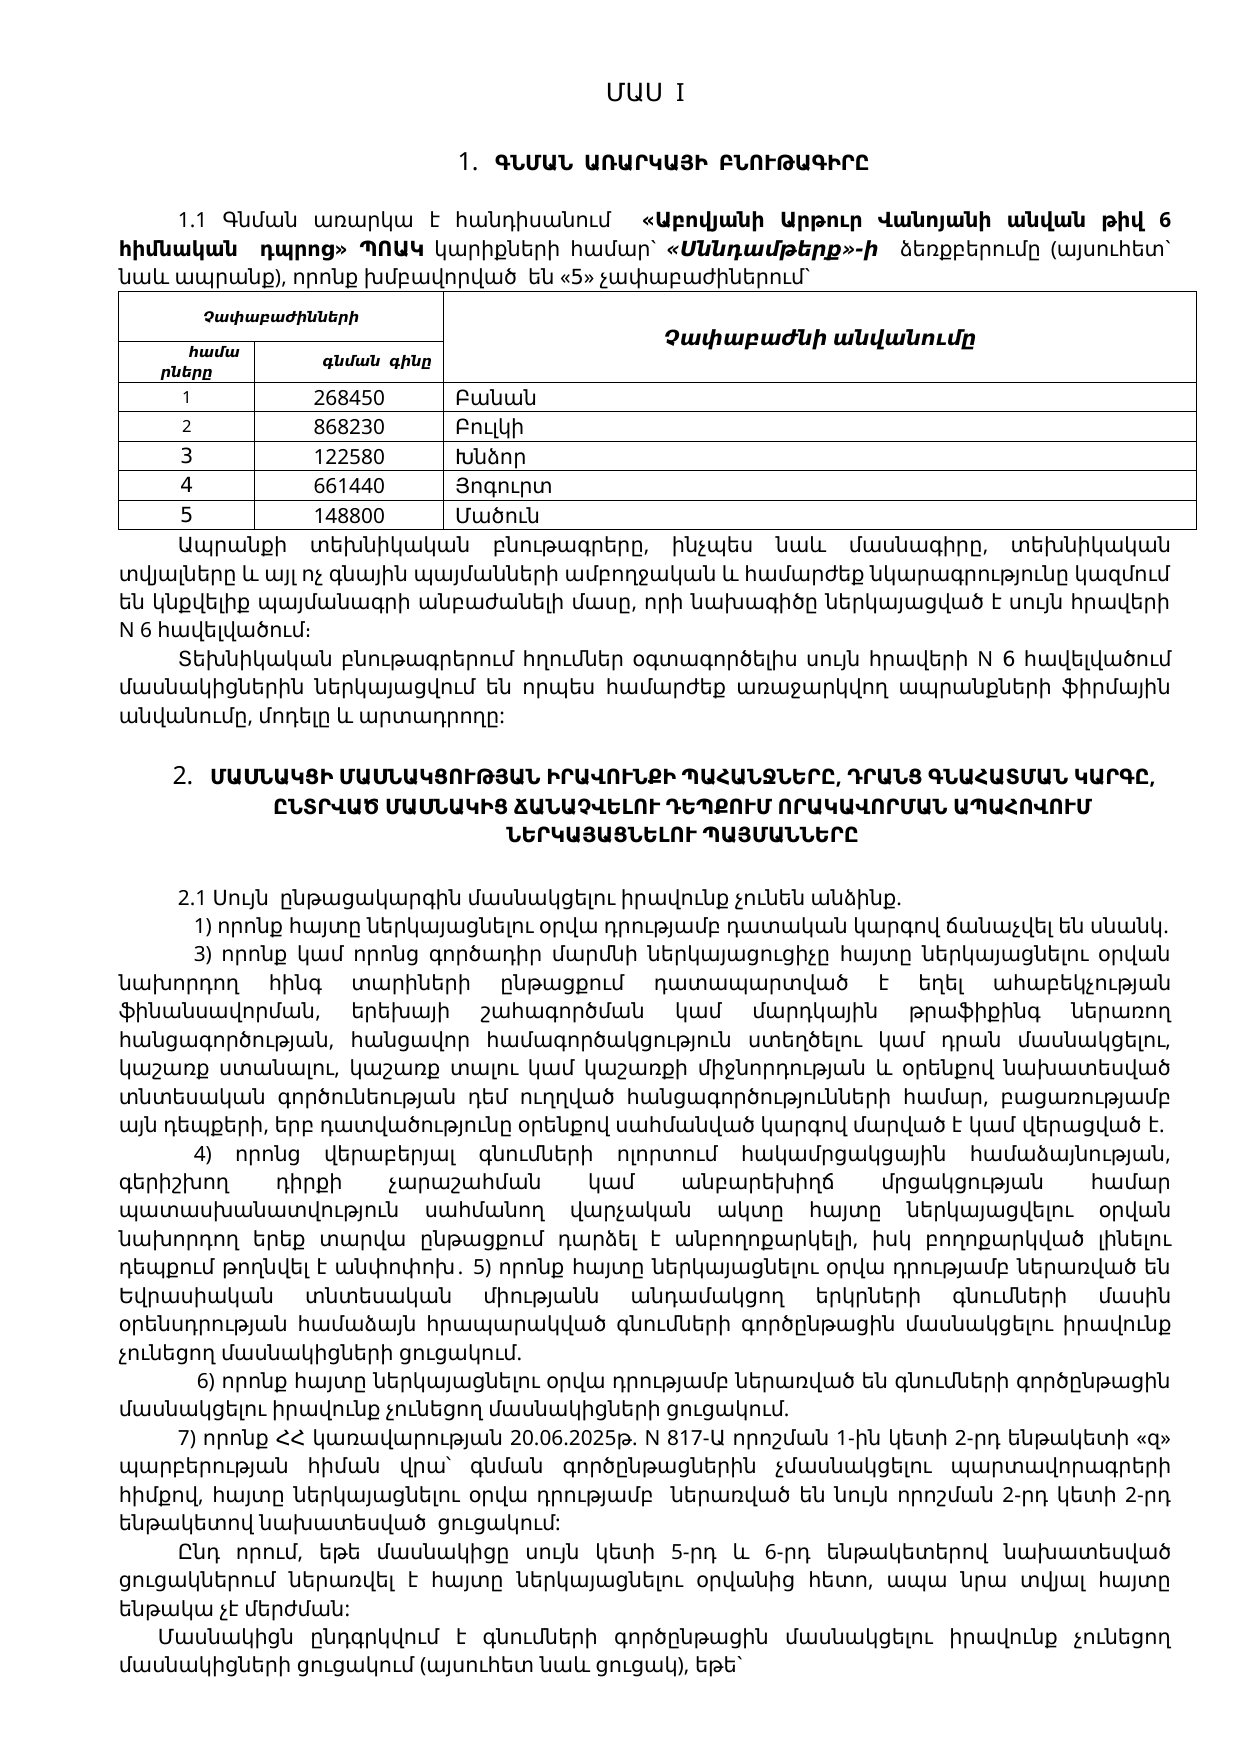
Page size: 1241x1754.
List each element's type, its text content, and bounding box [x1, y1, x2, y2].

table_cell գնման գինը [255, 342, 443, 382]
text Ընդ որում, եթե մասնակիցը սույն կետի 5-րդ և 6-րդ ենթակետերով նախատեսված ցուցակներում ներառվել է հայտը ներկայացնելու օրվանից հետո, ապա նրա տվյալ հայտը ենթակա չէ մերժման: [118, 1537, 1171, 1622]
table_cell 868230 [255, 412, 443, 441]
text Ապրանքի տեխնիկական բնութագրերը, ինչպես նաև մասնագիրը, տեխնիկական տվյալները և այլ ոչ գնային պայմանների ամբողջական և համարժեք նկարագրությունը կազմում են կնքվելիք պայմանագրի անբաժանելի մասը, որի նախագիծը ներկայացված է սույն հրավերի N 6 հավելվածում։ [118, 530, 1171, 644]
table_header Չափաբաժինների [119, 292, 443, 341]
table_cell 3 [119, 442, 254, 470]
table_cell Մածուն [444, 501, 1196, 529]
list ՄԱՍՆԱԿՑԻ ՄԱՍՆԱԿՑՈՒԹՅԱՆ ԻՐԱՎՈՒՆՔԻ ՊԱՀԱՆՋՆԵՐԸ, ԴՐԱՆՑ ԳՆԱՀԱՏՄԱՆ ԿԱՐԳԸ, ԸՆՏՐՎԱԾ ՄԱՍՆԱԿԻՑ ՃԱՆԱՉՎԵԼՈՒ ԴԵՊՔՈՒՄ ՈՐԱԿԱՎՈՐՄԱՆ ԱՊԱՀՈՎՈՒՄ ՆԵՐԿԱՅԱՑՆԵԼՈՒ ՊԱՅՄԱՆՆԵՐԸ [156, 758, 1171, 849]
text Տեխնիկական բնութագրերում հղումներ օգտագործելիս սույն հրավերի N 6 հավելվածում մասնակիցներին ներկայացվում են որպես համարժեք առաջարկվող ապրանքների ֆիրմային անվանումը, մոդելը և արտադրողը: [118, 644, 1171, 729]
text 4) որոնց վերաբերյալ գնումների ոլորտում հակամրցակցային համաձայնության, գերիշխող դիրքի չարաշահման կամ անբարեխիղճ մրցակցության համար պատասխանատվություն սահմանող վարչական ակտը հայտը ներկայացվելու օրվան նախորդող երեք տարվա ընթացքում դարձել է անբողոքարկելի, իսկ բողոքարկված լինելու դեպքում թողնվել է անփոփոխ․ 5) որոնք հայտը ներկայացնելու օրվա դրությամբ ներառված են Եվրասիական տնտեսական միությանն անդամակցող երկրների գնումների մասին օրենսդրության համաձայն հրապարակված գնումների գործընթացին մասնակցելու իրավունք չունեցող մասնակիցների ցուցակում. [118, 1139, 1171, 1366]
table_cell Բուլկի [444, 412, 1196, 441]
text 6) որոնք հայտը ներկայացնելու օրվա դրությամբ ներառված են գնումների գործընթացին մասնակցելու իրավունք չունեցող մասնակիցների ցուցակում. [118, 1366, 1171, 1423]
text ՄԱՍ I [118, 75, 1171, 109]
text 7) որոնք ՀՀ կառավարության 20.06.2025թ. N 817-Ա որոշման 1-ին կետի 2-րդ ենթակետի «զ» պարբերության հիման վրա՝ գնման գործընթացներին չմասնակցելու պարտավորագրերի հիմքով, հայտը ներկայացնելու օրվա դրությամբ ներառված են նույն որոշման 2-րդ կետի 2-րդ ենթակետով նախատեսված ցուցակում: [118, 1423, 1171, 1537]
text Մասնակիցն ընդգրկվում է գնումների գործընթացին մասնակցելու իրավունք չունեցող մասնակիցների ցուցակում (այսուհետ նաև ցուցակ), եթե` [118, 1622, 1171, 1679]
table_cell Խնձոր [444, 442, 1196, 470]
table_cell 1 [119, 383, 254, 411]
table_cell 4 [119, 471, 254, 500]
table_cell 122580 [255, 442, 443, 470]
text 3) որոնք կամ որոնց գործադիր մարմնի ներկայացուցիչը հայտը ներկայացնելու օրվան նախորդող հինգ տարիների ընթացքում դատապարտված է եղել ահաբեկչության ֆինանսավորման, երեխայի շահագործման կամ մարդկային թրաֆիքինգ ներառող հանցագործության, հանցավոր համագործակցություն ստեղծելու կամ դրան մասնակցելու, կաշառք ստանալու, կաշառք տալու կամ կաշառքի միջնորդության և օրենքով նախատեսված տնտեսական գործունեության դեմ ուղղված հանցագործությունների համար, բացառությամբ այն դեպքերի, երբ դատվածությունը օրենքով սահմանված կարգով մարված է կամ վերացված է. [118, 939, 1171, 1139]
table_cell 148800 [255, 501, 443, 529]
table_cell Բանան [444, 383, 1196, 411]
table_cell 661440 [255, 471, 443, 500]
subtitle 1.1 Գնման առարկա է հանդիսանում «Աբովյանի Արթուր Վանոյանի անվան թիվ 6 հիմնական դպրոց» ՊՈԱԿ կարիքների համար` «Սննդամթերք»-ի ձեռքբերումը (այսուհետ` նաև ապրանք), որոնք խմբավորված են «5» չափաբաժիներում` [118, 206, 1171, 291]
table_cell համարները [119, 342, 254, 382]
table_cell 5 [119, 501, 254, 529]
text 2.1 Սույն ընթացակարգին մասնակցելու իրավունք չունեն անձինք. [118, 883, 1171, 911]
table_cell 2 [119, 412, 254, 441]
table_cell Յոգուրտ [444, 471, 1196, 500]
list ԳՆՄԱՆ ԱՌԱՐԿԱՅԻ ԲՆՈՒԹԱԳԻՐԸ [156, 143, 1171, 177]
text 1) որոնք հայտը ներկայացնելու օրվա դրությամբ դատական կարգով ճանաչվել են սնանկ. [118, 911, 1171, 939]
table_cell 268450 [255, 383, 443, 411]
table_header Չափաբաժնի անվանումը [444, 292, 1196, 382]
